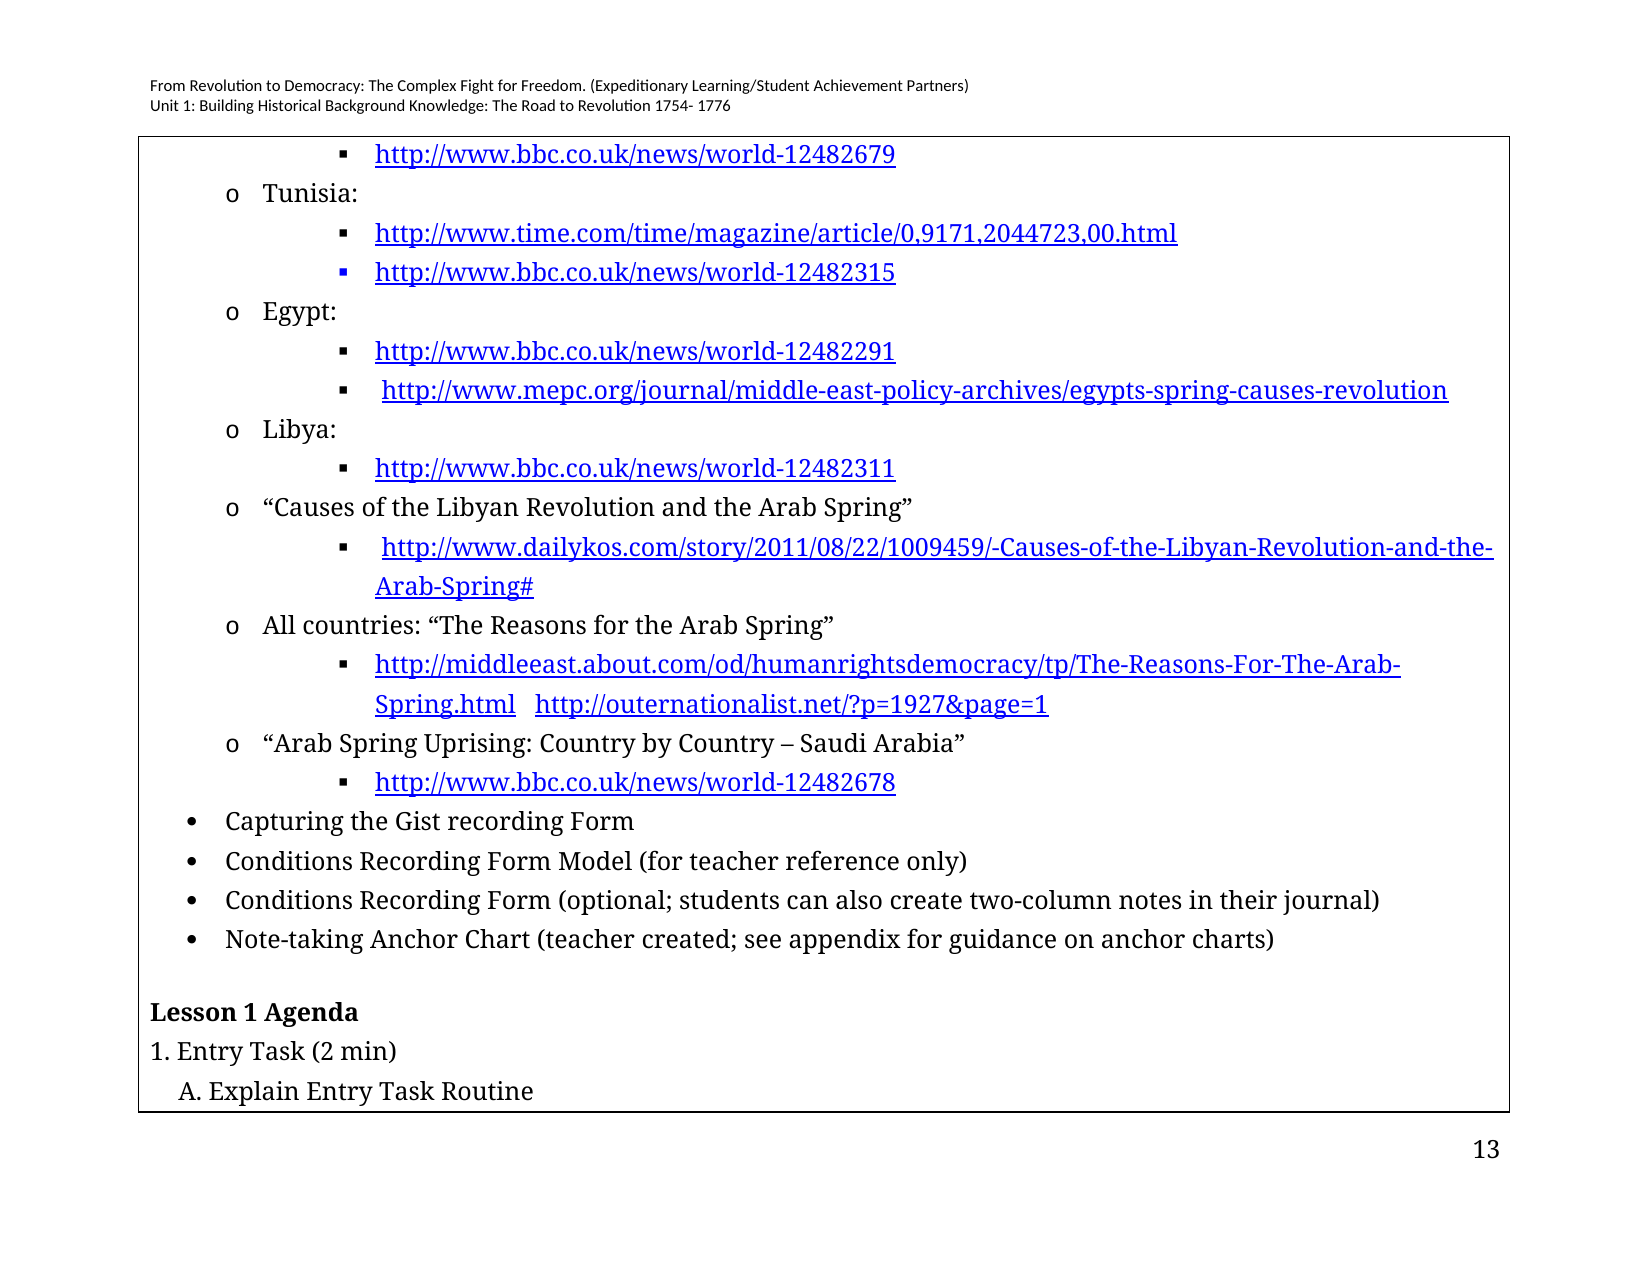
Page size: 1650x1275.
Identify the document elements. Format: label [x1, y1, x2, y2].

table_header [139, 137, 1509, 1111]
